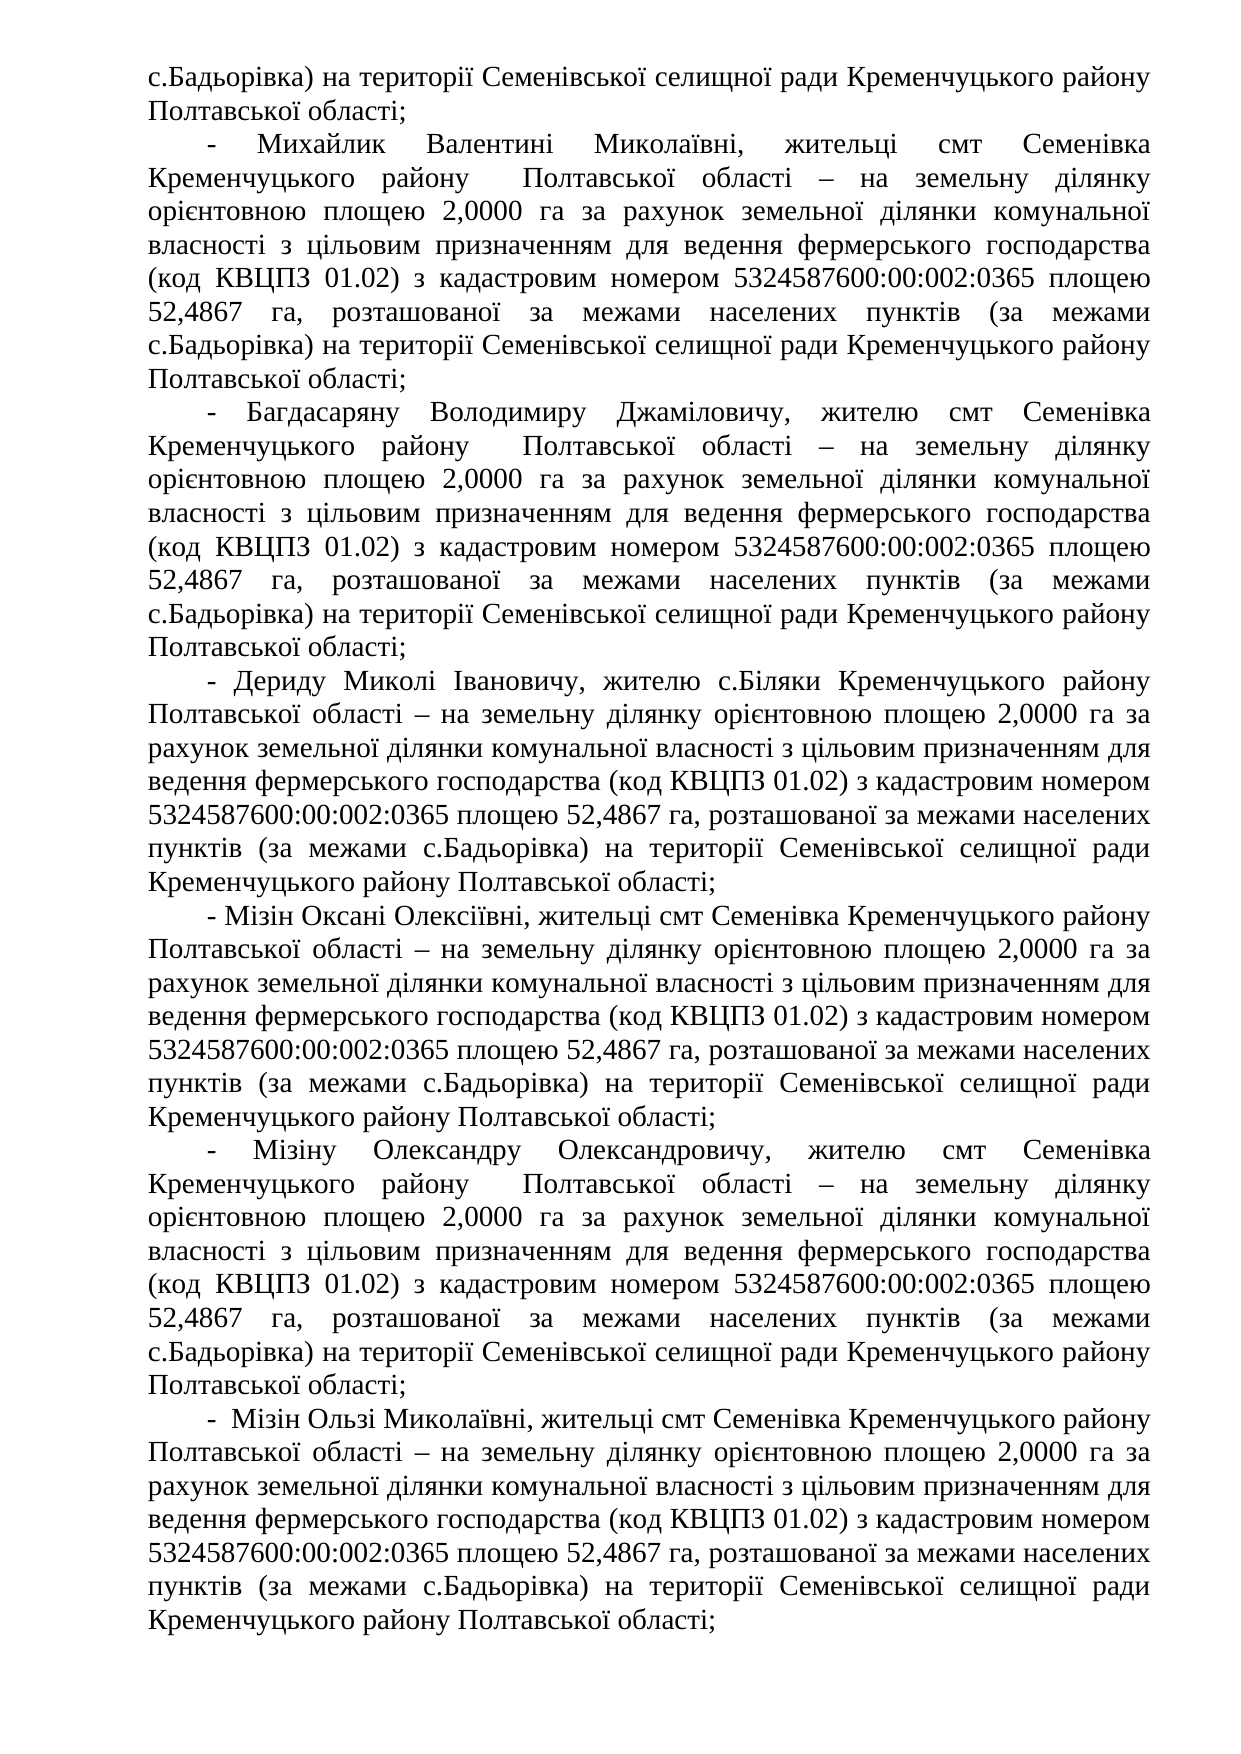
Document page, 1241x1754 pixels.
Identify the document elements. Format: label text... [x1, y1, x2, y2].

text - Мізін Оксані Олексіївні, жительці смт Семенівка Кременчуцького району Полтавської області – на земельну ділянку орієнтовною площею 2,0000 га за рахунок земельної ділянки комунальної власності з цільовим призначенням для ведення фермерського господарства (код КВЦПЗ 01.02) з кадастровим номером 5324587600:00:002:0365 площею 52,4867 га, розташованої за межами населених пунктів (за межами с.Бадьорівка) на території Семенівської селищної ради Кременчуцького району Полтавської області; [148, 898, 1152, 1132]
text - Дериду Миколі Івановичу, жителю с.Біляки Кременчуцького району Полтавської області – на земельну ділянку орієнтовною площею 2,0000 га за рахунок земельної ділянки комунальної власності з цільовим призначенням для ведення фермерського господарства (код КВЦПЗ 01.02) з кадастровим номером 5324587600:00:002:0365 площею 52,4867 га, розташованої за межами населених пунктів (за межами с.Бадьорівка) на території Семенівської селищної ради Кременчуцького району Полтавської області; [148, 663, 1152, 898]
text - Михайлик Валентині Миколаївні, жительці смт Семенівка Кременчуцького району Полтавської області – на земельну ділянку орієнтовною площею 2,0000 га за рахунок земельної ділянки комунальної власності з цільовим призначенням для ведення фермерського господарства (код КВЦПЗ 01.02) з кадастровим номером 5324587600:00:002:0365 площею 52,4867 га, розташованої за межами населених пунктів (за межами с.Бадьорівка) на території Семенівської селищної ради Кременчуцького району Полтавської області; [148, 126, 1152, 394]
text - Мізіну Олександру Олександровичу, жителю смт Семенівка Кременчуцького району Полтавської області – на земельну ділянку орієнтовною площею 2,0000 га за рахунок земельної ділянки комунальної власності з цільовим призначенням для ведення фермерського господарства (код КВЦПЗ 01.02) з кадастровим номером 5324587600:00:002:0365 площею 52,4867 га, розташованої за межами населених пунктів (за межами с.Бадьорівка) на території Семенівської селищної ради Кременчуцького району Полтавської області; [148, 1132, 1152, 1401]
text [148, 59, 1152, 126]
text - Багдасаряну Володимиру Джаміловичу, жителю смт Семенівка Кременчуцького району Полтавської області – на земельну ділянку орієнтовною площею 2,0000 га за рахунок земельної ділянки комунальної власності з цільовим призначенням для ведення фермерського господарства (код КВЦПЗ 01.02) з кадастровим номером 5324587600:00:002:0365 площею 52,4867 га, розташованої за межами населених пунктів (за межами с.Бадьорівка) на території Семенівської селищної ради Кременчуцького району Полтавської області; [148, 394, 1152, 663]
text - Мізін Ользі Миколаївні, жительці смт Семенівка Кременчуцького району Полтавської області – на земельну ділянку орієнтовною площею 2,0000 га за рахунок земельної ділянки комунальної власності з цільовим призначенням для ведення фермерського господарства (код КВЦПЗ 01.02) з кадастровим номером 5324587600:00:002:0365 площею 52,4867 га, розташованої за межами населених пунктів (за межами с.Бадьорівка) на території Семенівської селищної ради Кременчуцького району Полтавської області; [148, 1401, 1152, 1636]
